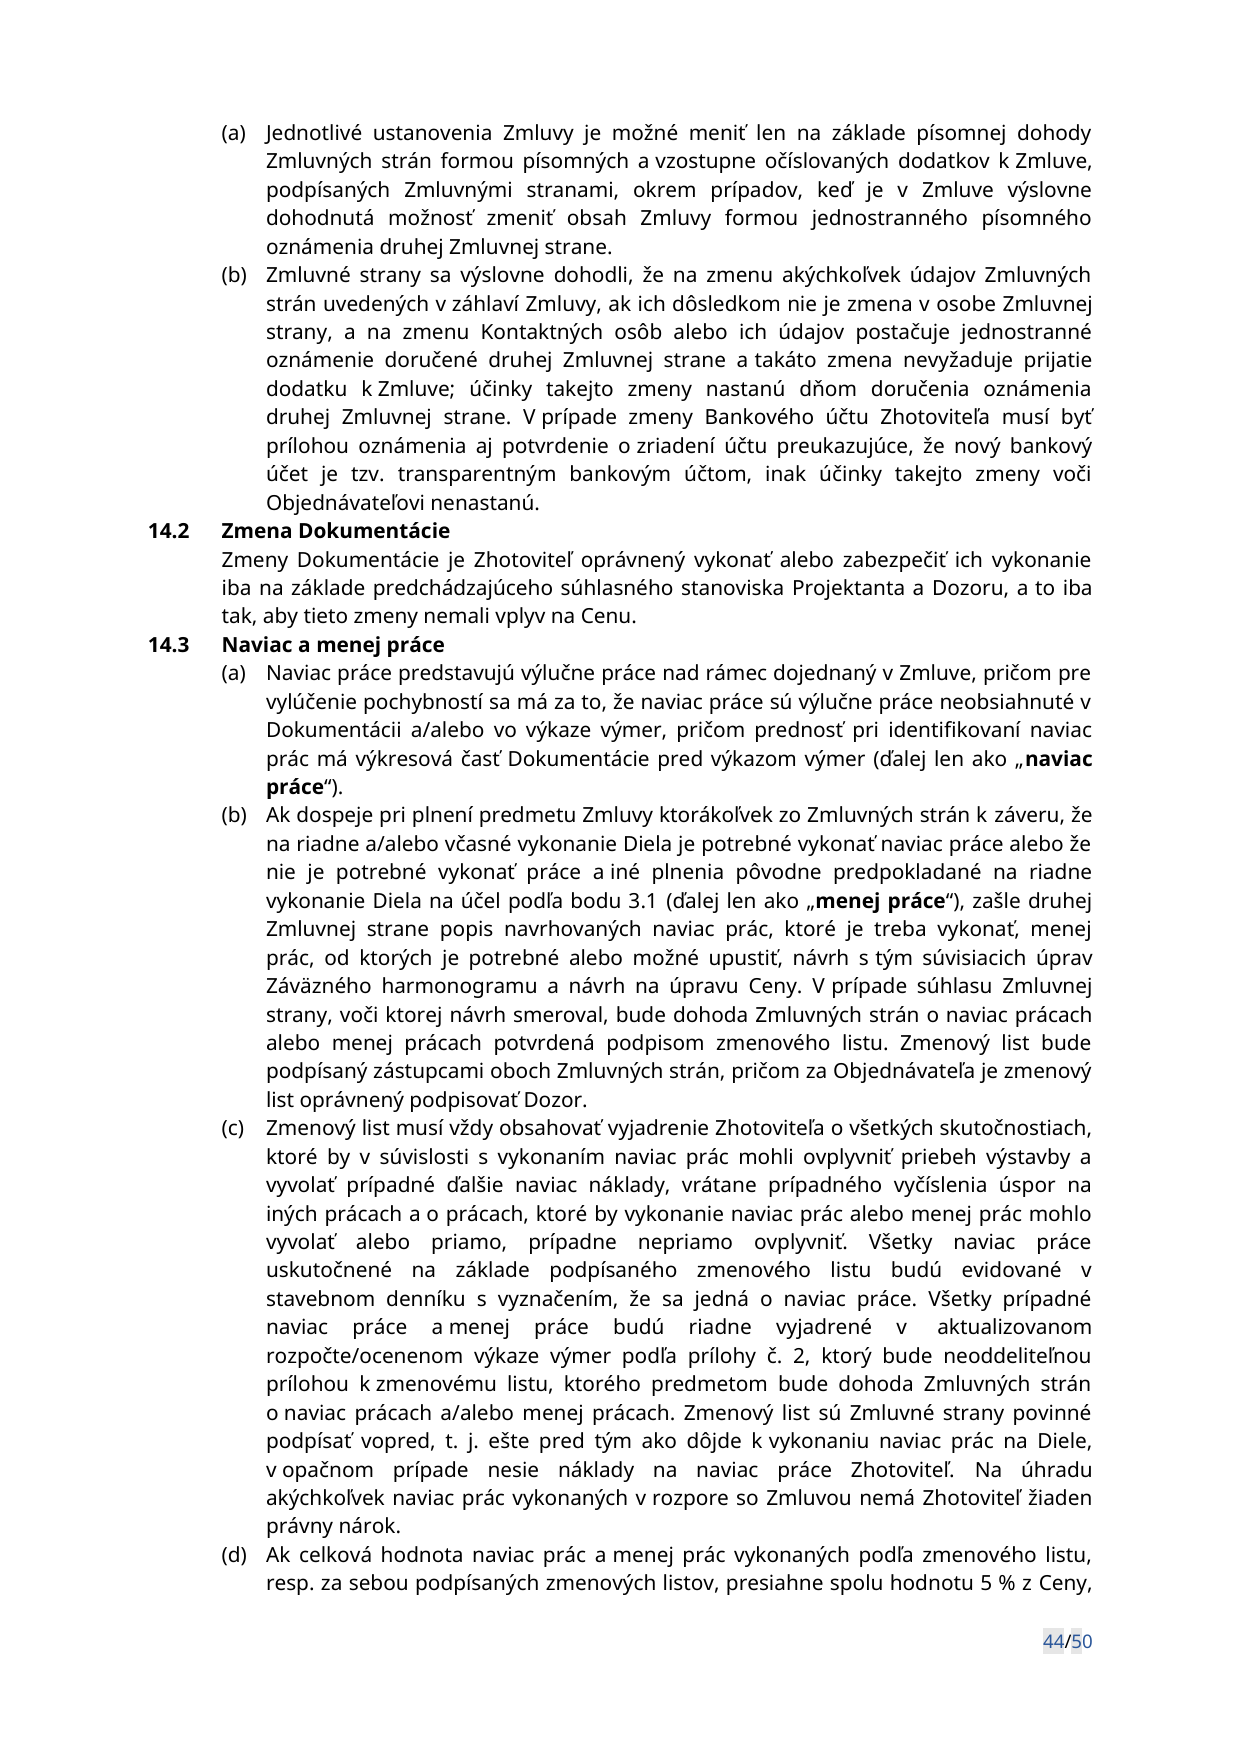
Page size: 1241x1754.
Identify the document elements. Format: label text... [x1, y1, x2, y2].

text 14.2 Zmena Dokumentácie [148, 516, 1093, 545]
text 14.3 Naviac a menej práce [148, 630, 1093, 658]
text (b) Zmluvné strany sa výslovne dohodli, že na zmenu akýchkoľvek údajov Zmluvných strán uvedených v záhlaví Zmluvy, ak ich dôsledkom nie je zmena v osobe Zmluvnej strany, a na zmenu Kontaktných osôb alebo ich údajov postačuje jednostranné oznámenie doručené druhej Zmluvnej strane a takáto zmena nevyžaduje prijatie dodatku k Zmluve; účinky takejto zmeny nastanú dňom doručenia oznámenia druhej Zmluvnej strane. V prípade zmeny Bankového účtu Zhotoviteľa musí byť prílohou oznámenia aj potvrdenie o zriadení účtu preukazujúce, že nový bankový účet je tzv. transparentným bankovým účtom, inak účinky takejto zmeny voči Objednávateľovi nenastanú. [221, 260, 1093, 516]
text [221, 1540, 1093, 1597]
text (a) Jednotlivé ustanovenia Zmluvy je možné meniť len na základe písomnej dohody Zmluvných strán formou písomných a vzostupne očíslovaných dodatkov k Zmluve, podpísaných Zmluvnými stranami, okrem prípadov, keď je v Zmluve výslovne dohodnutá možnosť zmeniť obsah Zmluvy formou jednostranného písomného oznámenia druhej Zmluvnej strane. [221, 118, 1093, 260]
text Zmeny Dokumentácie je Zhotoviteľ oprávnený vykonať alebo zabezpečiť ich vykonanie iba na základe predchádzajúceho súhlasného stanoviska Projektanta a Dozoru, a to iba tak, aby tieto zmeny nemali vplyv na Cenu. [221, 545, 1093, 630]
text (c) Zmenový list musí vždy obsahovať vyjadrenie Zhotoviteľa o všetkých skutočnostiach, ktoré by v súvislosti s vykonaním naviac prác mohli ovplyvniť priebeh výstavby a vyvolať prípadné ďalšie naviac náklady, vrátane prípadného vyčíslenia úspor na iných prácach a o prácach, ktoré by vykonanie naviac prác alebo menej prác mohlo vyvolať alebo priamo, prípadne nepriamo ovplyvniť. Všetky naviac práce uskutočnené na základe podpísaného zmenového listu budú evidované v stavebnom denníku s vyznačením, že sa jedná o naviac práce. Všetky prípadné naviac práce a menej práce budú riadne vyjadrené v aktualizovanom rozpočte/ocenenom výkaze výmer podľa prílohy č. 2, ktorý bude neoddeliteľnou prílohou k zmenovému listu, ktorého predmetom bude dohoda Zmluvných strán o naviac prácach a/alebo menej prácach. Zmenový list sú Zmluvné strany povinné podpísať vopred, t. j. ešte pred tým ako dôjde k vykonaniu naviac prác na Diele, v opačnom prípade nesie náklady na naviac práce Zhotoviteľ. Na úhradu akýchkoľvek naviac prác vykonaných v rozpore so Zmluvou nemá Zhotoviteľ žiaden právny nárok. [221, 1113, 1093, 1540]
text (b) Ak dospeje pri plnení predmetu Zmluvy ktorákoľvek zo Zmluvných strán k záveru, že na riadne a/alebo včasné vykonanie Diela je potrebné vykonať naviac práce alebo že nie je potrebné vykonať práce a iné plnenia pôvodne predpokladané na riadne vykonanie Diela na účel podľa bodu 3.1 (ďalej len ako „menej práce“), zašle druhej Zmluvnej strane popis navrhovaných naviac prác, ktoré je treba vykonať, menej prác, od ktorých je potrebné alebo možné upustiť, návrh s tým súvisiacich úprav Záväzného harmonogramu a návrh na úpravu Ceny. V prípade súhlasu Zmluvnej strany, voči ktorej návrh smeroval, bude dohoda Zmluvných strán o naviac prácach alebo menej prácach potvrdená podpisom zmenového listu. Zmenový list bude podpísaný zástupcami oboch Zmluvných strán, pričom za Objednávateľa je zmenový list oprávnený podpisovať Dozor. [221, 801, 1093, 1113]
text (a) Naviac práce predstavujú výlučne práce nad rámec dojednaný v Zmluve, pričom pre vylúčenie pochybností sa má za to, že naviac práce sú výlučne práce neobsiahnuté v Dokumentácii a/alebo vo výkaze výmer, pričom prednosť pri identifikovaní naviac prác má výkresová časť Dokumentácie pred výkazom výmer (ďalej len ako „naviac práce“). [221, 658, 1093, 801]
